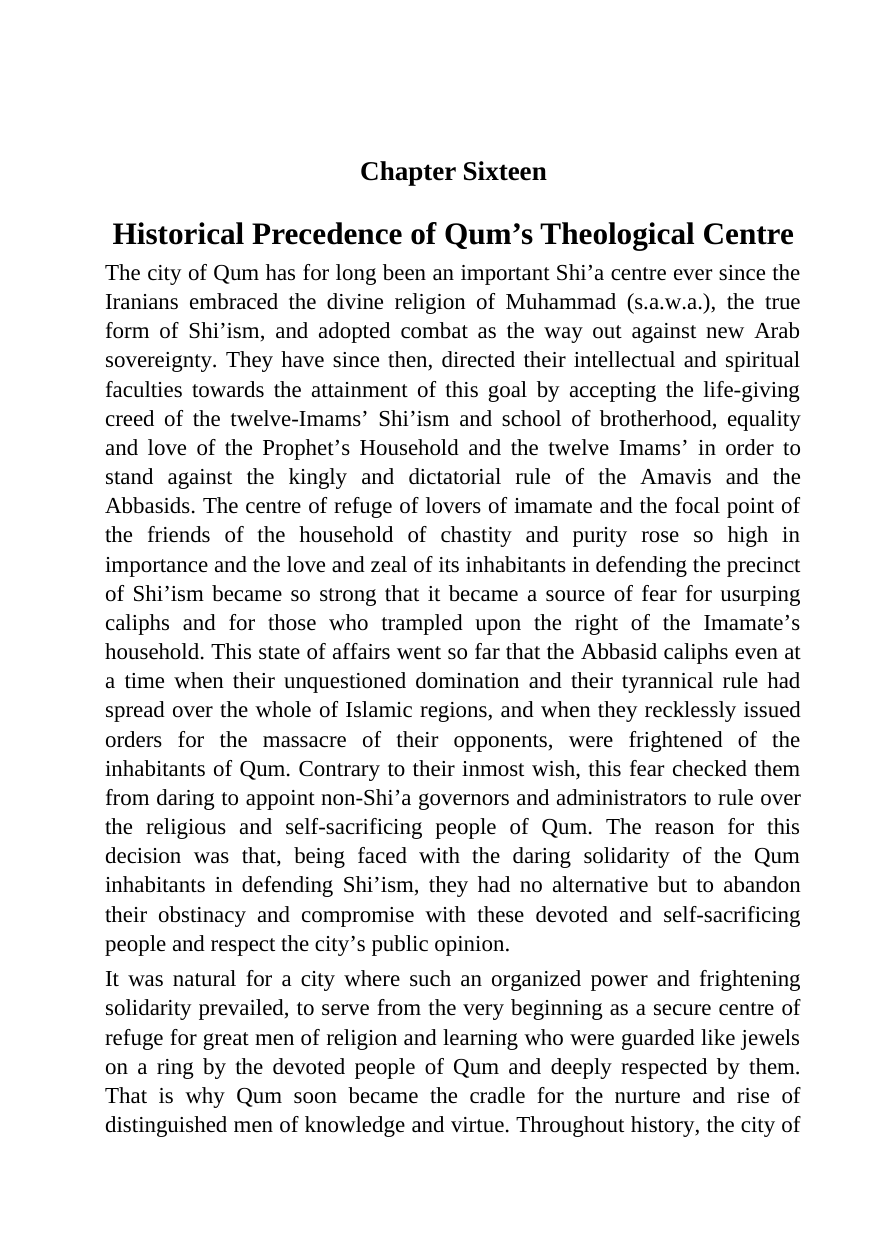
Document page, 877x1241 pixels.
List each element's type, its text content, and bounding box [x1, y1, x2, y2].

subtitle Historical Precedence of Qum’s Theological Centre [105, 215, 802, 251]
text Chapter Sixteen [105, 154, 802, 186]
text The city of Qum has for long been an important Shi’a centre ever since the Iranians embraced the divine religion of Muhammad (s.a.w.a.), the true form of Shi’ism, and adopted combat as the way out against new Arab sovereignty. They have since then, directed their intellectual and spiritual faculties towards the attainment of this goal by accepting the life-giving creed of the twelve-Imams’ Shi’ism and school of brotherhood, equality and love of the Prophet’s Household and the twelve Imams’ in order to stand against the kingly and dictatorial rule of the Amavis and the Abbasids. The centre of refuge of lovers of imamate and the focal point of the friends of the household of chastity and purity rose so high in importance and the love and zeal of its inhabitants in defending the precinct of Shi’ism became so strong that it became a source of fear for usurping caliphs and for those who trampled upon the right of the Imamate’s household. This state of affairs went so far that the Abbasid caliphs even at a time when their unquestioned domination and their tyrannical rule had spread over the whole of Islamic regions, and when they recklessly issued orders for the massacre of their opponents, were frightened of the inhabitants of Qum. Contrary to their inmost wish, this fear checked them from daring to appoint non-Shi’a governors and administrators to rule over the religious and self-sacrificing people of Qum. The reason for this decision was that, being faced with the daring solidarity of the Qum inhabitants in defending Shi’ism, they had no alternative but to abandon their obstinacy and compromise with these devoted and self-sacrificing people and respect the city’s public opinion. [105, 257, 802, 957]
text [105, 963, 802, 1138]
